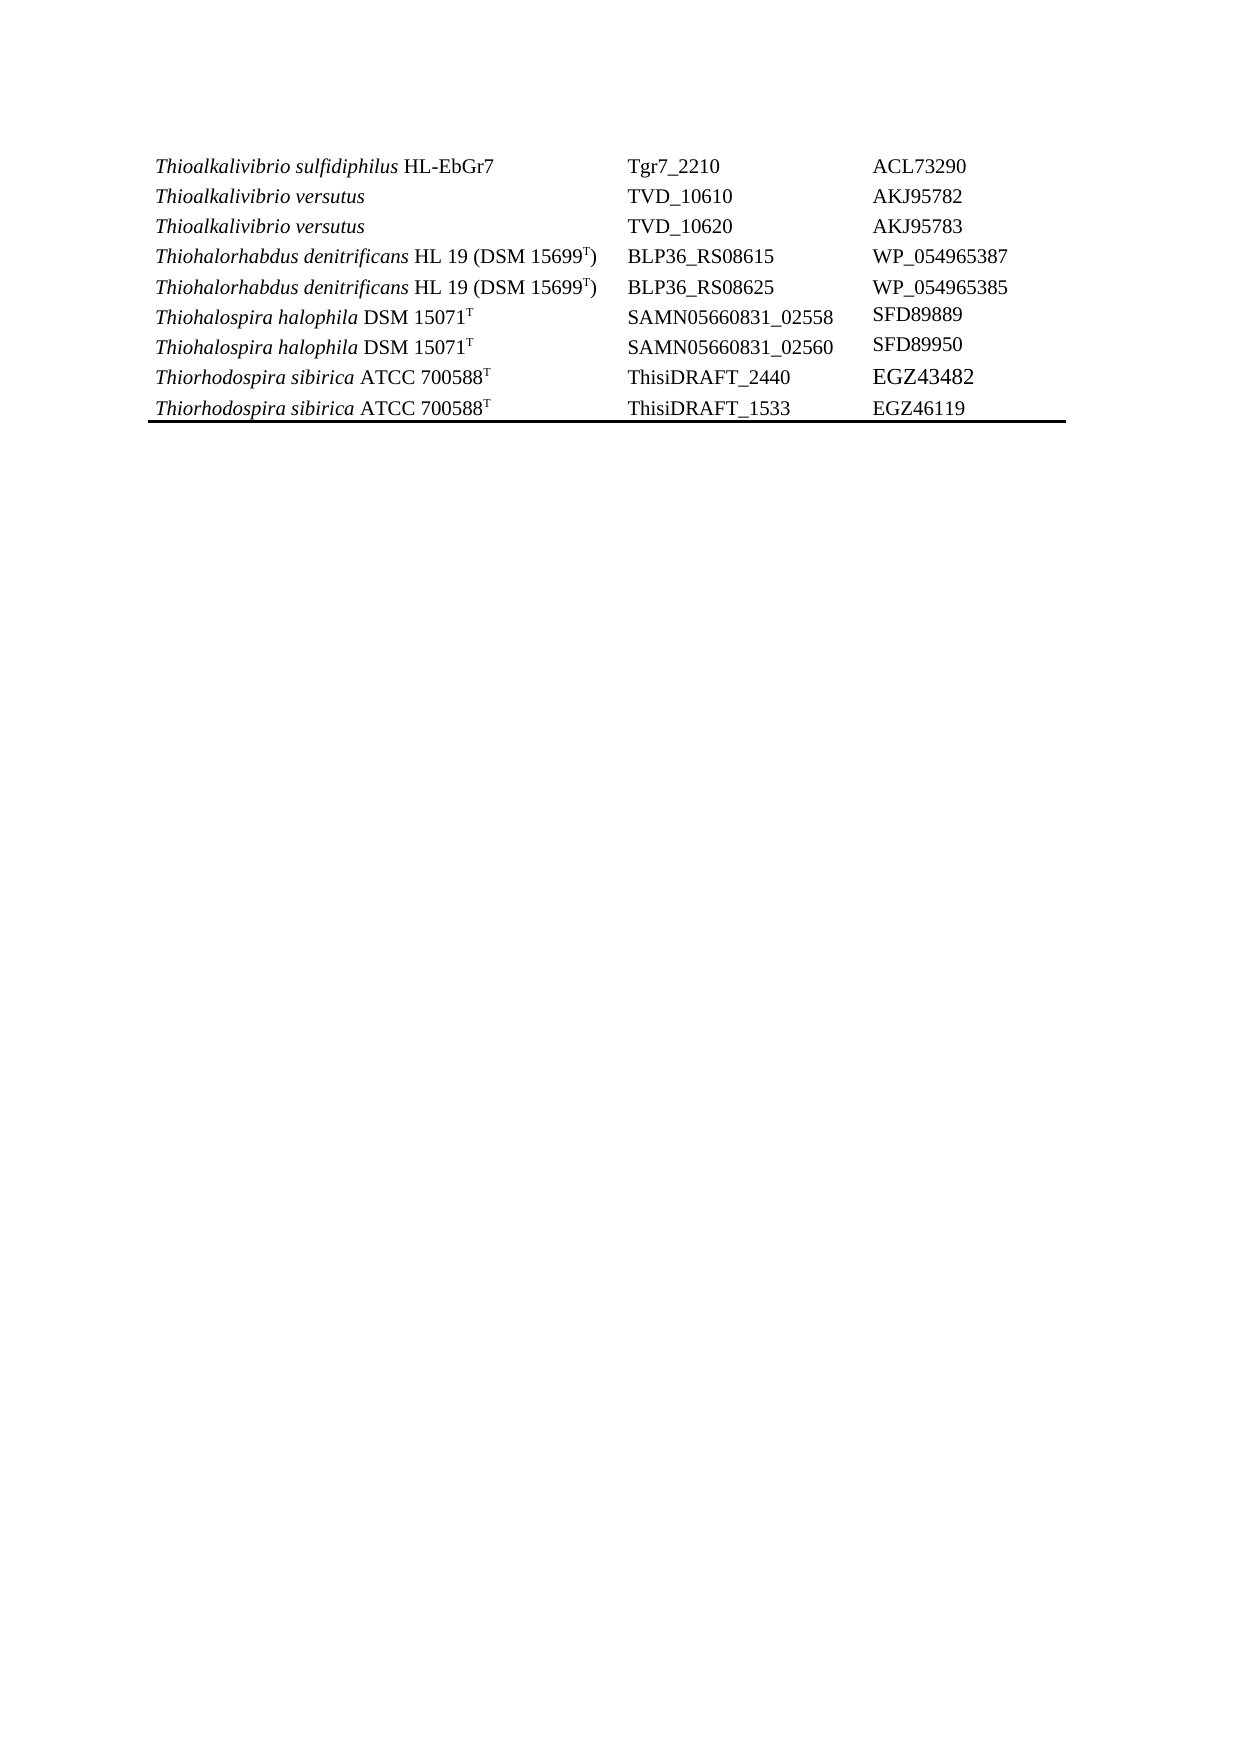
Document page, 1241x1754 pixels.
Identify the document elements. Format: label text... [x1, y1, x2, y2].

table_cell ThisiDRAFT_2440 [620, 359, 865, 389]
table_cell Thiohalorhabdus denitrificans HL 19 (DSM 15699T) [148, 269, 620, 299]
table_cell WP_054965385 [865, 269, 1066, 299]
table_cell EGZ43482 [865, 359, 1066, 389]
table_cell BLP36_RS08625 [620, 269, 865, 299]
table_cell Tgr7_2210 [620, 148, 865, 178]
table_cell Thiorhodospira sibirica ATCC 700588T [148, 389, 620, 420]
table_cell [148, 148, 620, 178]
table_cell EGZ46119 [865, 389, 1066, 420]
table_cell SAMN05660831_02560 [620, 329, 865, 359]
table_cell SFD89950 [865, 329, 1066, 359]
table_cell TVD_10620 [620, 208, 865, 238]
table_cell Thiohalospira halophila DSM 15071T [148, 329, 620, 359]
table_cell Thioalkalivibrio versutus [148, 208, 620, 238]
table_cell ThisiDRAFT_1533 [620, 389, 865, 420]
table_cell AKJ95783 [865, 208, 1066, 238]
table_cell Thiorhodospira sibirica ATCC 700588T [148, 359, 620, 389]
table_cell WP_054965387 [865, 238, 1066, 268]
table_cell Thiohalorhabdus denitrificans HL 19 (DSM 15699T) [148, 238, 620, 268]
table_cell SFD89889 [865, 299, 1066, 329]
table_cell BLP36_RS08615 [620, 238, 865, 268]
table_cell TVD_10610 [620, 178, 865, 208]
table_cell Thiohalospira halophila DSM 15071T [148, 299, 620, 329]
table_cell SAMN05660831_02558 [620, 299, 865, 329]
table_cell AKJ95782 [865, 178, 1066, 208]
table_cell ACL73290 [865, 148, 1066, 178]
table_cell Thioalkalivibrio versutus [148, 178, 620, 208]
